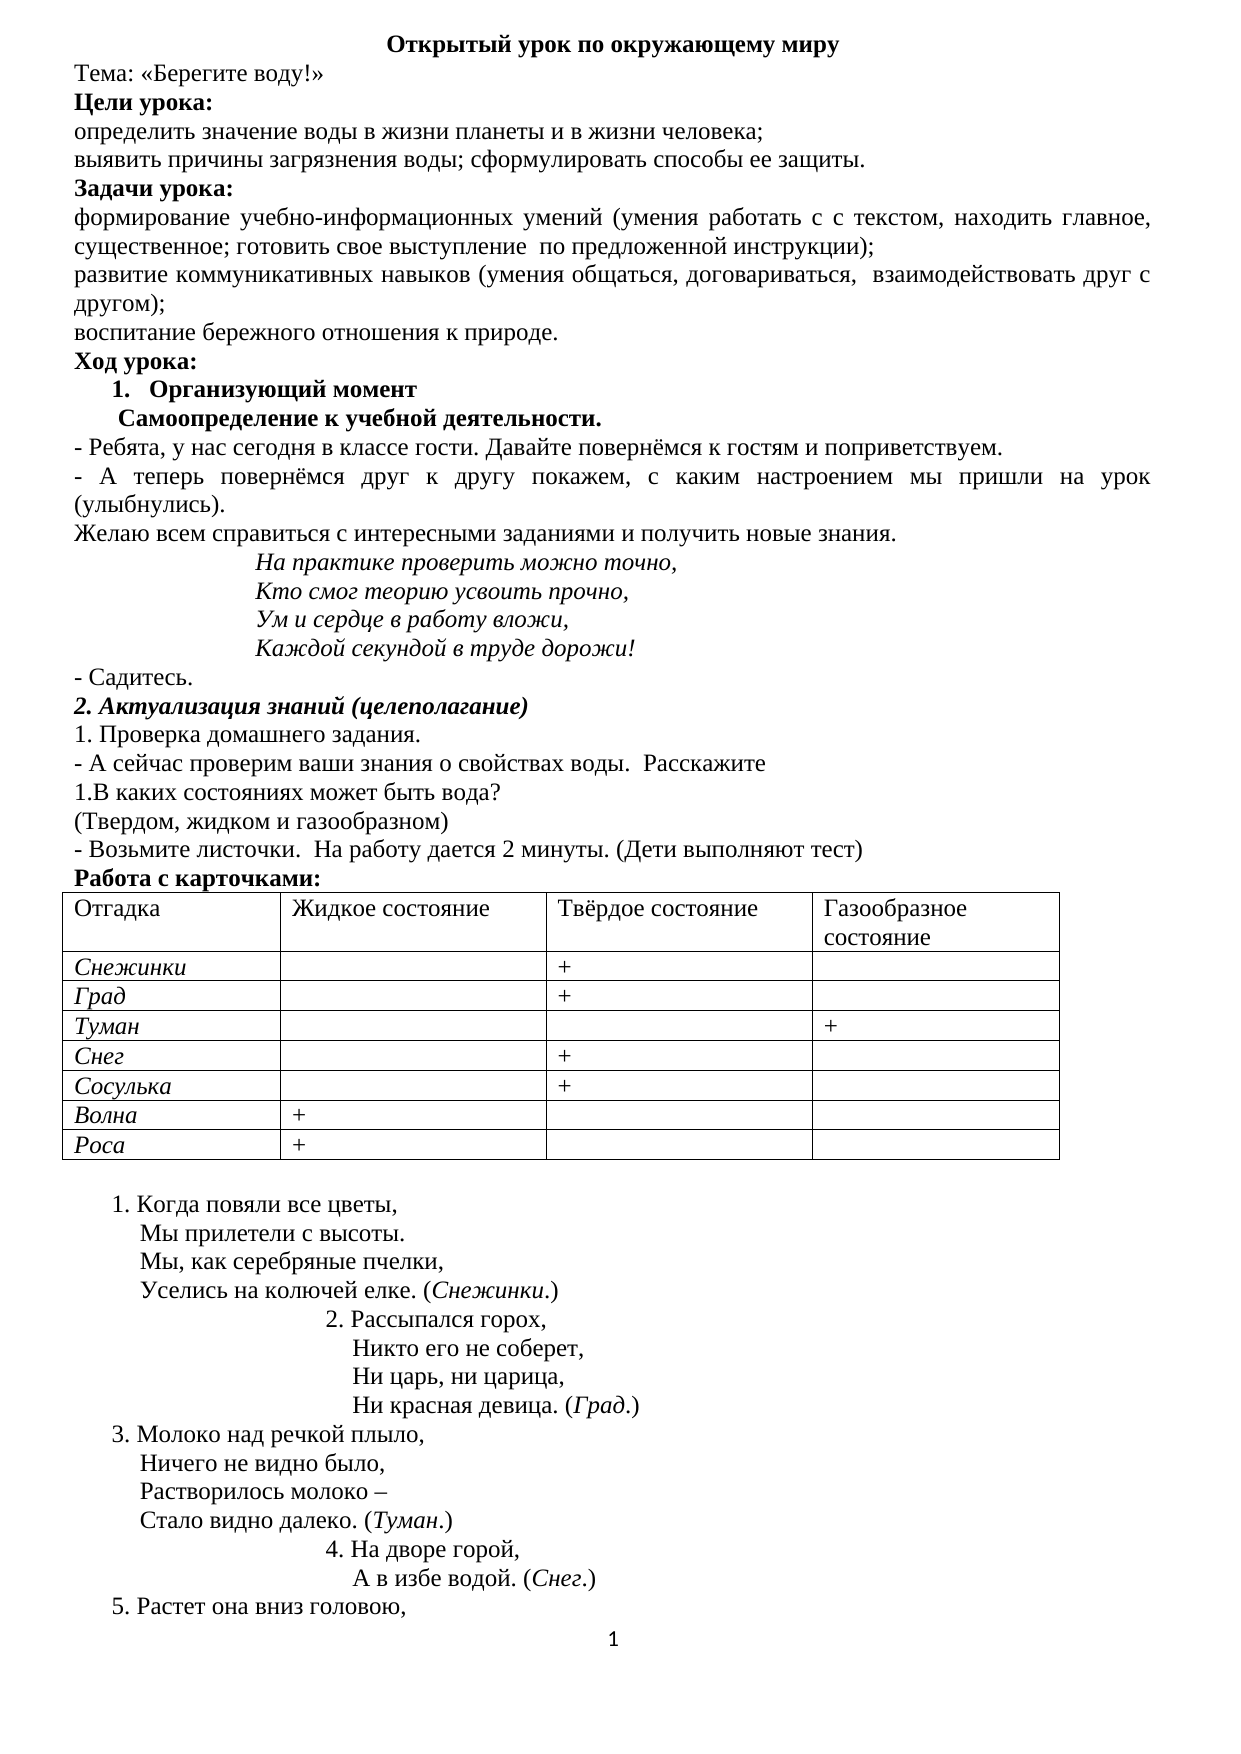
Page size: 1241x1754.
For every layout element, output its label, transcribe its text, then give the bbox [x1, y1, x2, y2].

text воспитание бережного отношения к природе. [74, 317, 1152, 346]
table_cell Снег [63, 1041, 280, 1070]
text Никто его не соберет, [74, 1333, 1152, 1361]
text Ум и сердце в работу вложи, [74, 604, 1152, 633]
table_cell + [813, 1011, 1059, 1040]
text 1. Проверка домашнего задания. [74, 719, 1152, 748]
table_cell [813, 1101, 1059, 1129]
table_header Газообразное состояние [813, 893, 1059, 951]
text Ни царь, ни царица, [74, 1361, 1152, 1390]
text Ничего не видно было, [74, 1448, 1152, 1476]
table_cell [813, 1130, 1059, 1159]
table_cell Туман [63, 1011, 280, 1040]
text На практике проверить можно точно, [74, 547, 1152, 576]
table_cell [547, 1130, 812, 1159]
text Мы, как серебряные пчелки, [74, 1246, 1152, 1275]
table_cell Волна [63, 1101, 280, 1129]
text Уселись на колючей елке. (Снежинки.) [74, 1275, 1152, 1304]
text Каждой секундой в труде дорожи! [74, 633, 1152, 662]
table_cell + [281, 1130, 546, 1159]
text Кто смог теорию усвоить прочно, [74, 576, 1152, 604]
table_cell Сосулька [63, 1071, 280, 1099]
text 2. Актуализация знаний (целеполагание) [74, 691, 1152, 719]
text - Ребята, у нас сегодня в классе гости. Давайте повернёмся к гостям и поприветствуем. [74, 432, 1152, 461]
text Открытый урок по окружающему миру [74, 29, 1152, 58]
table_cell [813, 981, 1059, 1010]
text 2. Рассыпался горох, [74, 1304, 1152, 1333]
text Тема: «Берегите воду!» [74, 58, 1152, 87]
table_cell [281, 1041, 546, 1070]
table_cell [813, 952, 1059, 980]
table_cell [281, 981, 546, 1010]
text Растворилось молоко – [74, 1476, 1152, 1505]
text Цели урока: [74, 87, 1152, 116]
table_cell Снежинки [63, 952, 280, 980]
text развитие коммуникативных навыков (умения общаться, договариваться, взаимодействовать друг с другом); [74, 259, 1152, 317]
table_cell Град [63, 981, 280, 1010]
table_cell + [547, 1041, 812, 1070]
text выявить причины загрязнения воды; сформулировать способы ее защиты. [74, 144, 1152, 173]
text - Садитесь. [74, 662, 1152, 691]
text Мы прилетели с высоты. [74, 1218, 1152, 1246]
text Желаю всем справиться с интересными заданиями и получить новые знания. [74, 518, 1152, 547]
text А в избе водой. (Снег.) [74, 1563, 1152, 1591]
text Работа с карточками: [74, 863, 1152, 892]
text 1. Когда повяли все цветы, [74, 1189, 1152, 1218]
table_header Отгадка [63, 893, 280, 951]
table_header Жидкое состояние [281, 893, 546, 951]
table_cell [281, 952, 546, 980]
table_cell [813, 1041, 1059, 1070]
text Стало видно далеко. (Туман.) [74, 1505, 1152, 1534]
table_cell + [281, 1101, 546, 1129]
text 3. Молоко над речкой плыло, [74, 1419, 1152, 1448]
text 4. На дворе горой, [74, 1534, 1152, 1563]
text Задачи урока: [74, 173, 1152, 202]
table_cell Роса [63, 1130, 280, 1159]
text 5. Растет она вниз головою, [74, 1591, 1152, 1620]
table_cell [547, 1011, 812, 1040]
text - А теперь повернёмся друг к другу покажем, с каким настроением мы пришли на урок (улыбнулись). [74, 461, 1152, 518]
table_cell [547, 1101, 812, 1129]
text определить значение воды в жизни планеты и в жизни человека; [74, 116, 1152, 144]
text формирование учебно-информационных умений (умения работать с с текстом, находить главное, существенное; готовить свое выступление по предложенной инструкции); [74, 202, 1152, 259]
text - Возьмите листочки. На работу дается 2 минуты. (Дети выполняют тест) [74, 834, 1152, 863]
table_cell [281, 1011, 546, 1040]
table_cell [813, 1071, 1059, 1099]
text 1.В каких состояниях может быть вода? [74, 777, 1152, 806]
table_cell + [547, 981, 812, 1010]
text Ни красная девица. (Град.) [74, 1390, 1152, 1419]
list Организующий момент [111, 374, 1152, 403]
table_cell [281, 1071, 546, 1099]
table_cell + [547, 952, 812, 980]
text Самоопределение к учебной деятельности. [111, 403, 1152, 432]
table_header Твёрдое состояние [547, 893, 812, 951]
table_cell + [547, 1071, 812, 1099]
text (Твердом, жидком и газообразном) [74, 806, 1152, 834]
text - А сейчас проверим ваши знания о свойствах воды. Расскажите [74, 748, 1152, 777]
text Ход урока: [74, 346, 1152, 374]
